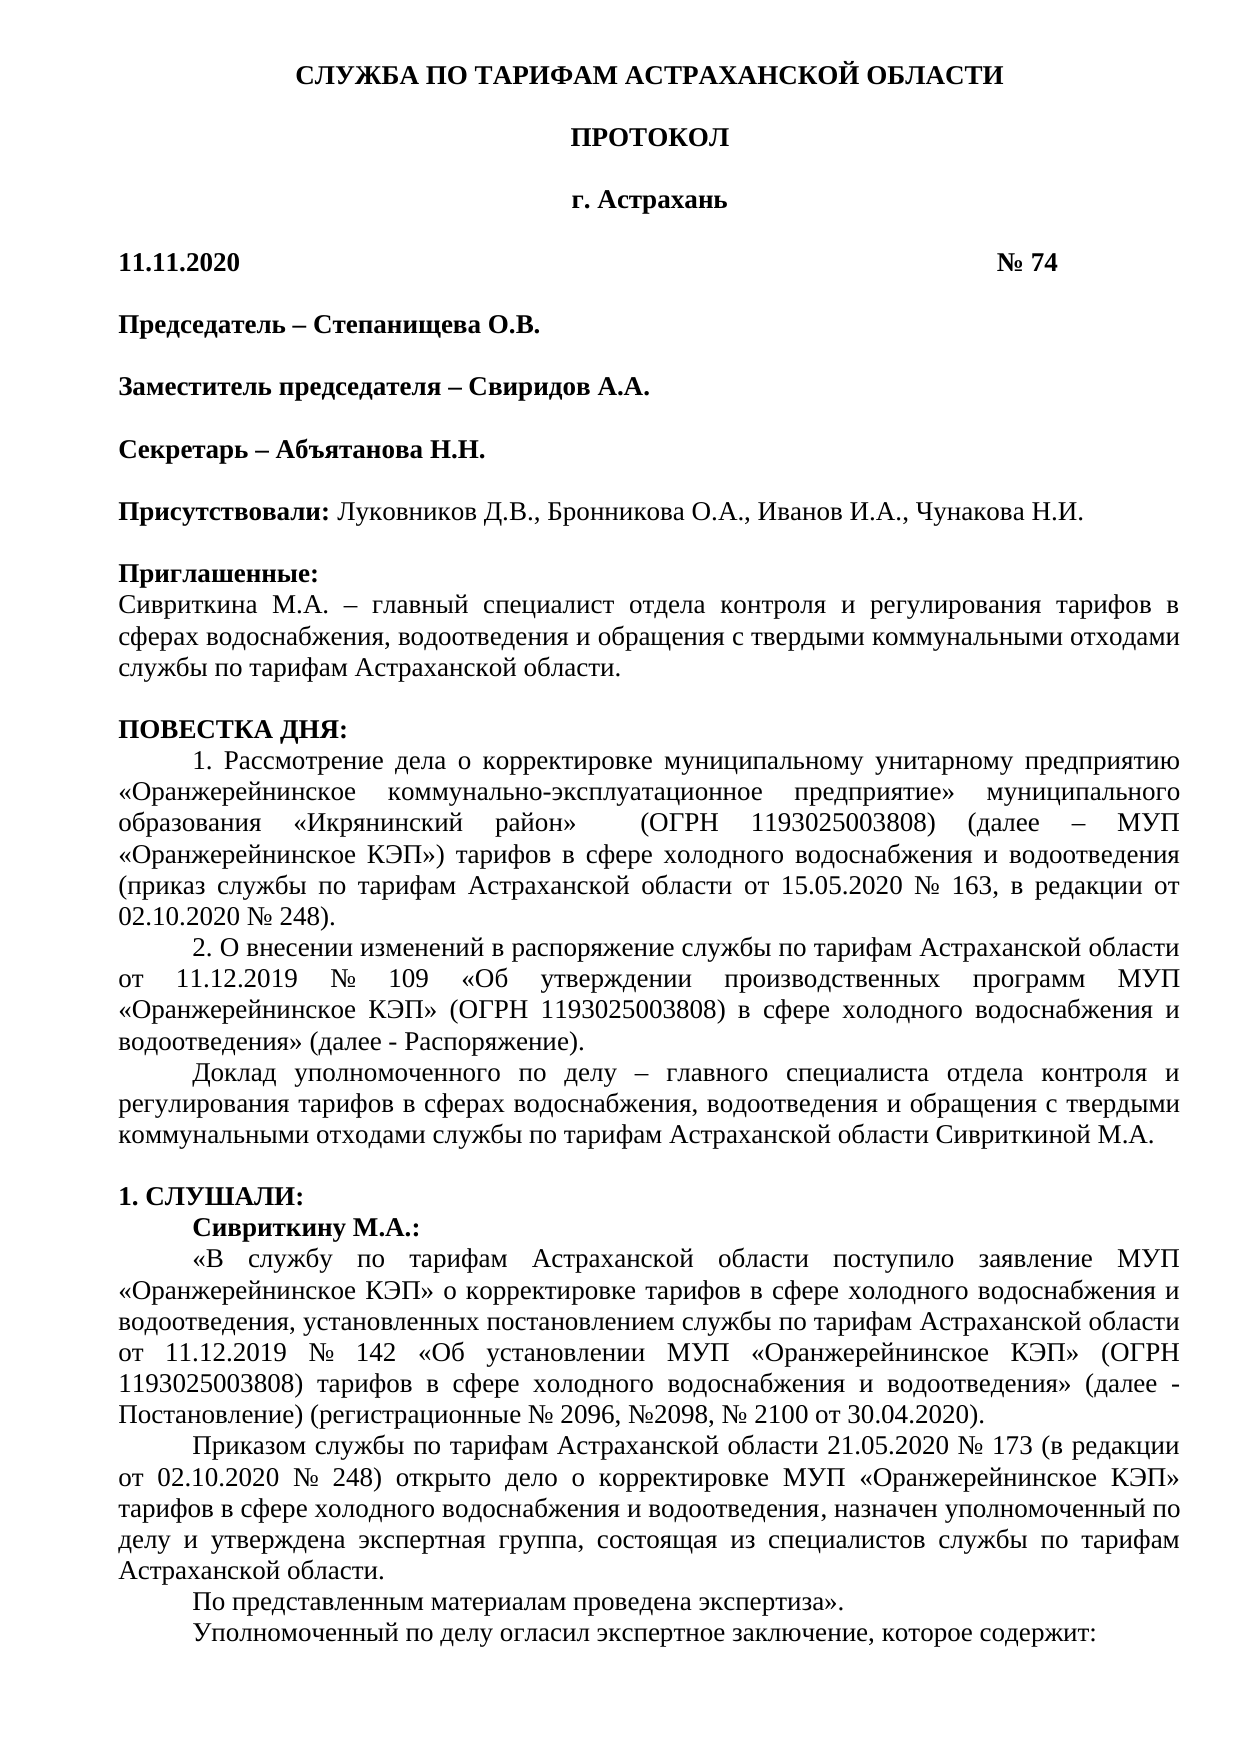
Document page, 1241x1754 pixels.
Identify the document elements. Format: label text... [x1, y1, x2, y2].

text Сивриткину М.А.: [118, 1211, 1181, 1243]
text 2. О внесении изменений в распоряжение службы по тарифам Астраханской области от 11.12.2019 № 109 «Об утверждении производственных программ МУП «Оранжерейнинское КЭП» (ОГРН 1193025003808) в сфере холодного водоснабжения и водоотведения» (далее - Распоряжение). [118, 931, 1181, 1056]
text ПРОТОКОЛ [118, 121, 1181, 152]
text 1. СЛУШАЛИ: [118, 1180, 1181, 1211]
text По представленным материалам проведена экспертиза». [118, 1585, 1181, 1616]
text г. Астрахань [118, 184, 1181, 215]
text Доклад уполномоченного по делу – главного специалиста отдела контроля и регулирования тарифов в сферах водоснабжения, водоотведения и обращения с твердыми коммунальными отходами службы по тарифам Астраханской области Сивриткиной М.А. [118, 1056, 1181, 1149]
text Секретарь – Абъятанова Н.Н. [118, 433, 1181, 464]
text Уполномоченный по делу огласил экспертное заключение, которое содержит: [118, 1616, 1181, 1647]
text «В службу по тарифам Астраханской области поступило заявление МУП «Оранжерейнинское КЭП» о корректировке тарифов в сфере холодного водоснабжения и водоотведения, установленных постановлением службы по тарифам Астраханской области от 11.12.2019 № 142 «Об установлении МУП «Оранжерейнинское КЭП» (ОГРН 1193025003808) тарифов в сфере холодного водоснабжения и водоотведения» (далее - Постановление) (регистрационные № 2096, №2098, № 2100 от 30.04.2020). [118, 1243, 1181, 1429]
text 11.11.2020 № 74 [118, 246, 1181, 277]
text 1. Рассмотрение дела о корректировке муниципальному унитарному предприятию «Оранжерейнинское коммунально-эксплуатационное предприятие» муниципального образования «Икрянинский район» (ОГРН 1193025003808) (далее – МУП «Оранжерейнинское КЭП») тарифов в сфере холодного водоснабжения и водоотведения (приказ службы по тарифам Астраханской области от 15.05.2020 № 163, в редакции от 02.10.2020 № 248). [118, 744, 1181, 931]
text Присутствовали: Луковников Д.В., Бронникова О.А., Иванов И.А., Чунакова Н.И. [118, 495, 1181, 526]
text Сивриткина М.А. – главный специалист отдела контроля и регулирования тарифов в сферах водоснабжения, водоотведения и обращения с твердыми коммунальными отходами службы по тарифам Астраханской области. [118, 588, 1181, 682]
text Приказом службы по тарифам Астраханской области 21.05.2020 № 173 (в редакции от 02.10.2020 № 248) открыто дело о корректировке МУП «Оранжерейнинское КЭП» тарифов в сфере холодного водоснабжения и водоотведения, назначен уполномоченный по делу и утверждена экспертная группа, состоящая из специалистов службы по тарифам Астраханской области. [118, 1429, 1181, 1585]
text ПОВЕСТКА ДНЯ: [118, 713, 1181, 744]
text СЛУЖБА ПО ТАРИФАМ АСТРАХАНСКОЙ ОБЛАСТИ [118, 59, 1181, 90]
text Приглашенные: [118, 557, 1181, 588]
text Заместитель председателя – Свиридов А.А. [118, 371, 1181, 402]
text Председатель – Степанищева О.В. [118, 308, 1181, 339]
